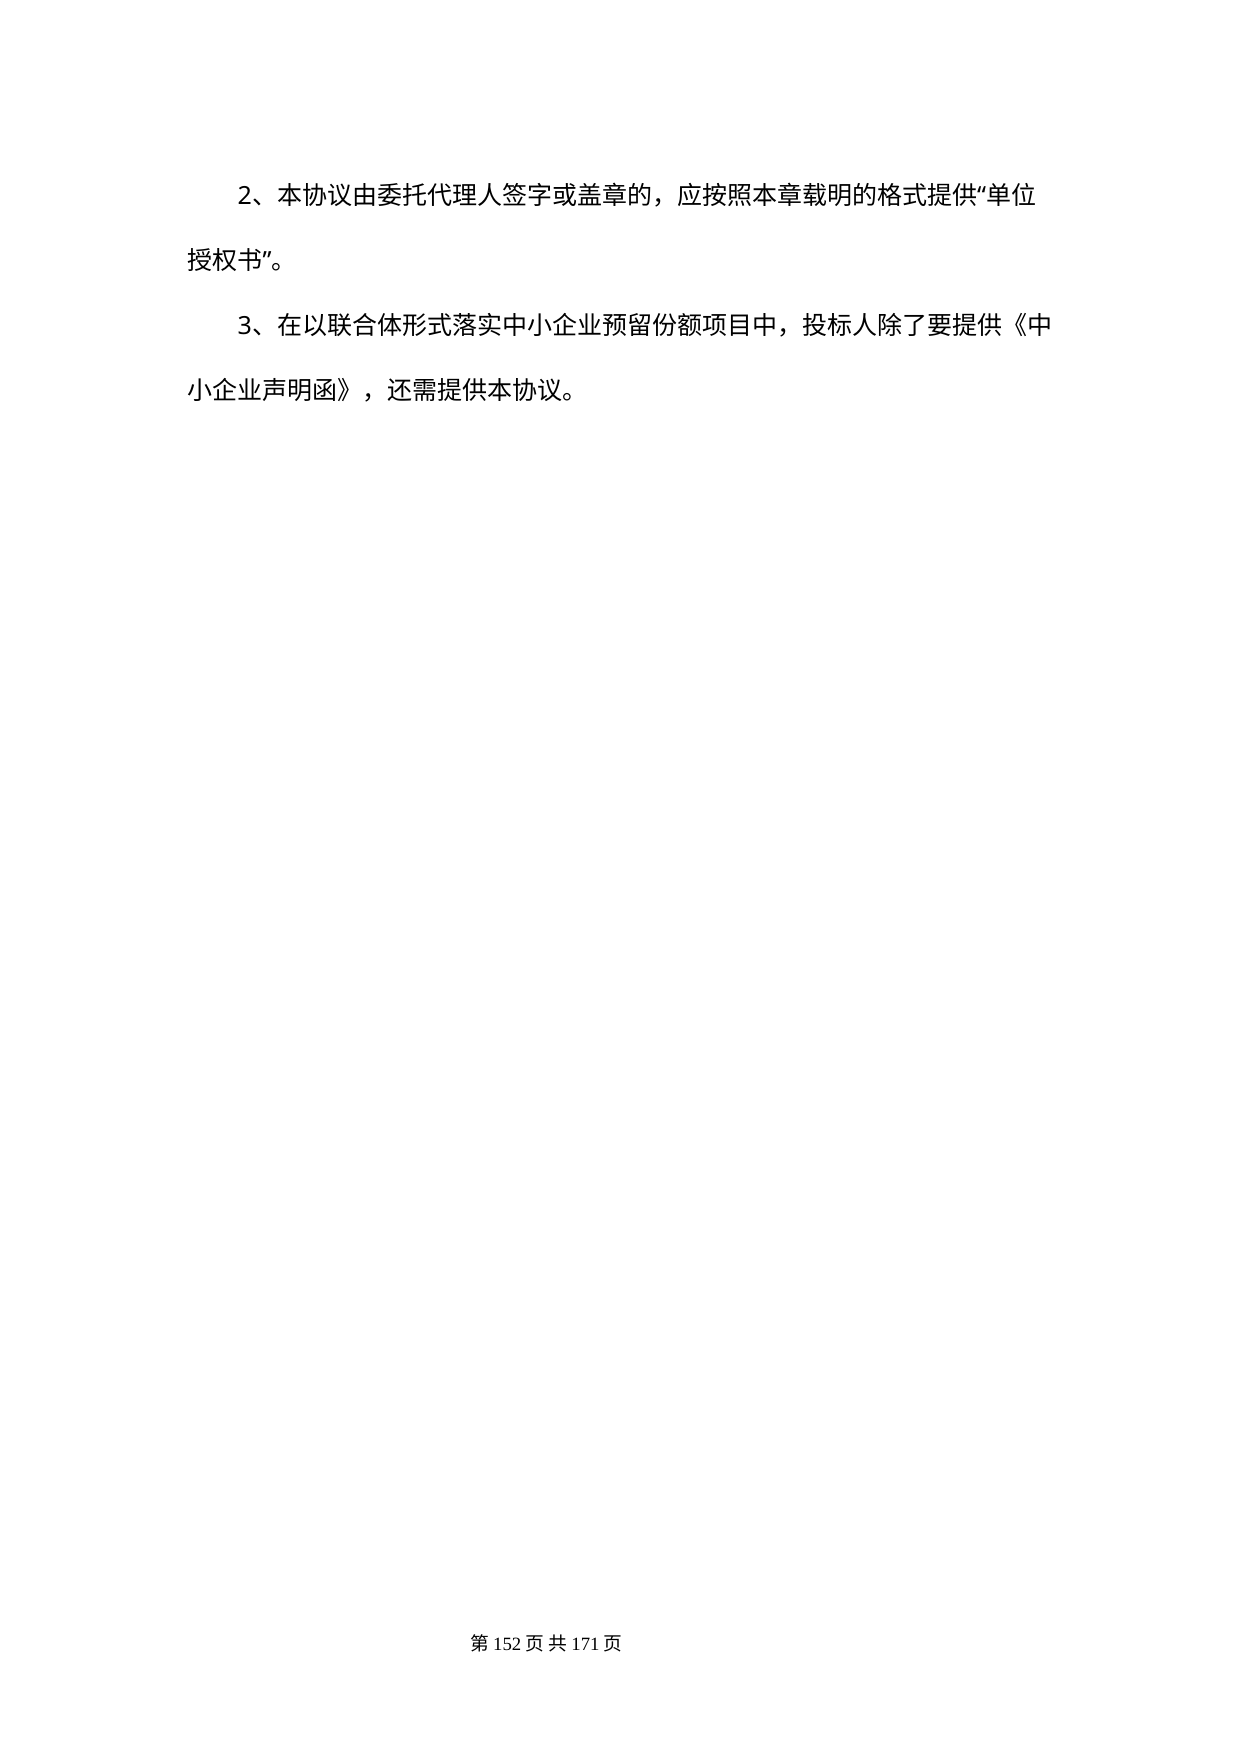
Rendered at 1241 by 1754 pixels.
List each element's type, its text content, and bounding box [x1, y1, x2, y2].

text 3、在以联合体形式落实中小企业预留份额项目中，投标人除了要提供《中小企业声明函》，还需提供本协议。 [187, 292, 1053, 422]
text 2、本协议由委托代理人签字或盖章的，应按照本章载明的格式提供“单位授权书”。 [187, 162, 1053, 292]
